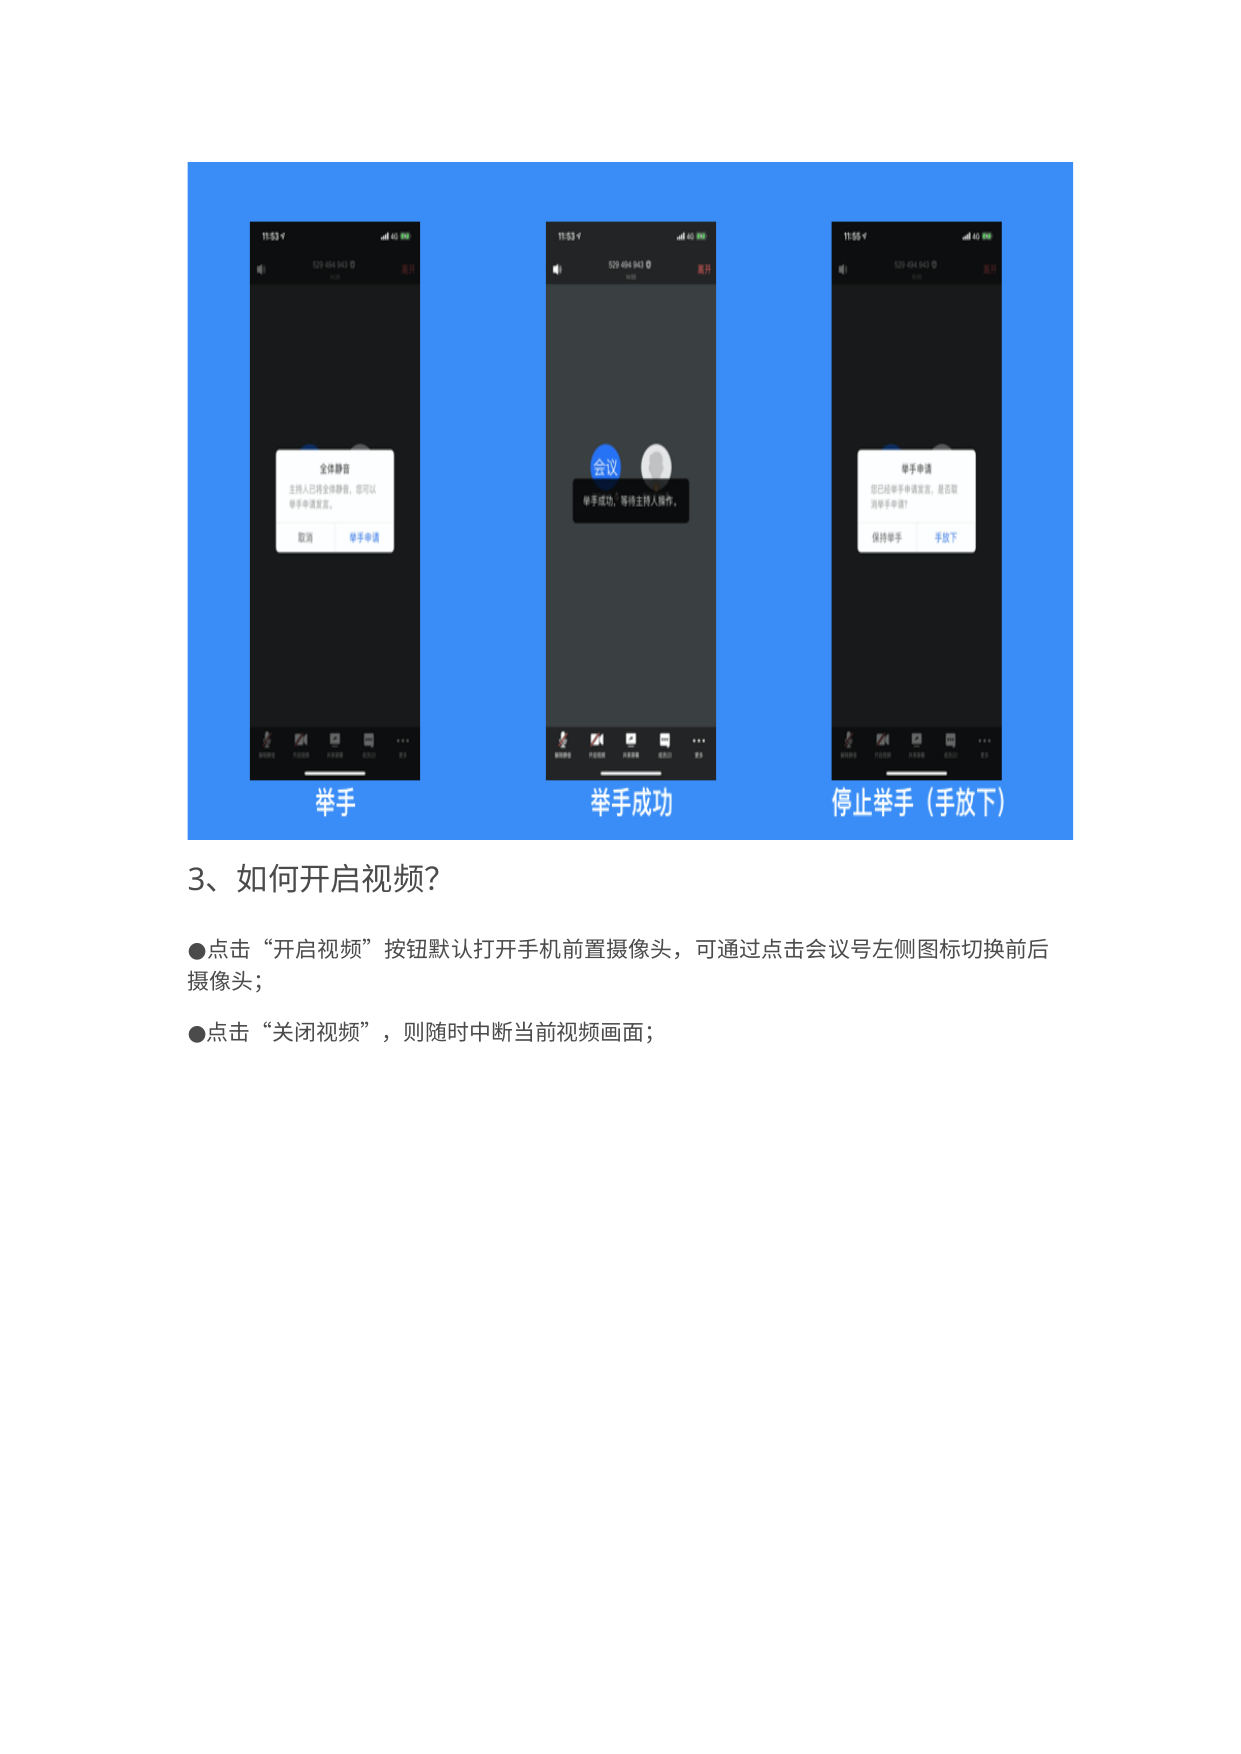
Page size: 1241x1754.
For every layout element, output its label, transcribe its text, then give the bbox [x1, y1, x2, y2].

picture [187, 162, 1074, 840]
text ●点击“开启视频”按钮默认打开手机前置摄像头，可通过点击会议号左侧图标切换前后摄像头； [187, 931, 1053, 996]
text 3、如何开启视频？ [187, 844, 1053, 909]
text ●点击“关闭视频”，则随时中断当前视频画面； [187, 1015, 1053, 1048]
